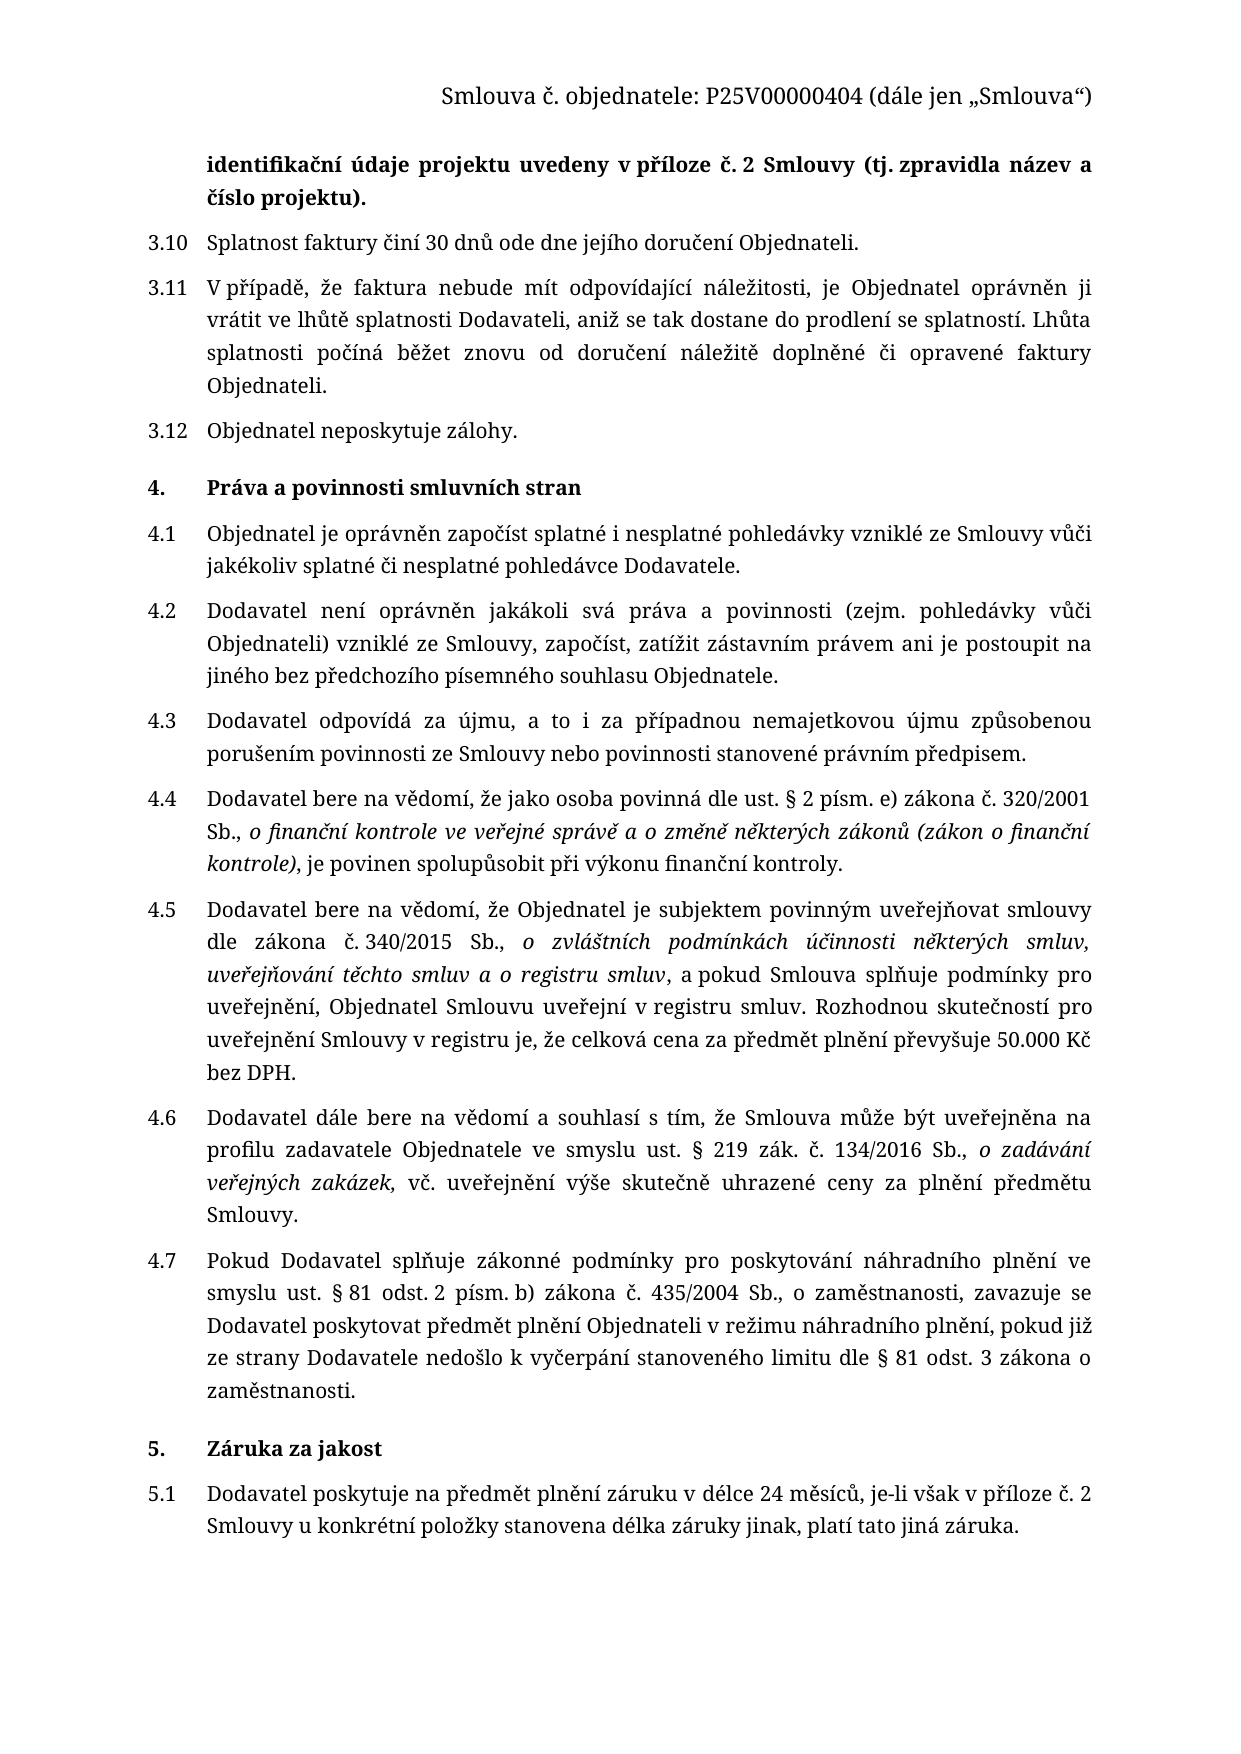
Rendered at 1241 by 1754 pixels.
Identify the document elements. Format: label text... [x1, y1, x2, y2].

list V případě, že faktura nebude mít odpovídající náležitosti, je Objednatel oprávněn ji vrátit ve lhůtě splatnosti Dodavateli, aniž se tak dostane do prodlení se splatností. Lhůta splatnosti počíná běžet znovu od doručení náležitě doplněné či opravené faktury Objednateli. [148, 273, 1093, 399]
list Dodavatel odpovídá za újmu, a to i za případnou nemajetkovou újmu způsobenou porušením povinnosti ze Smlouvy nebo povinnosti stanovené právním předpisem. [148, 707, 1093, 768]
list Dodavatel není oprávněn jakákoli svá práva a povinnosti (zejm. pohledávky vůči Objednateli) vzniklé ze Smlouvy, započíst, zatížit zástavním právem ani je postoupit na jiného bez předchozího písemného souhlasu Objednatele. [148, 596, 1093, 690]
list Dodavatel bere na vědomí, že Objednatel je subjektem povinným uveřejňovat smlouvy dle zákona č. 340/2015 Sb., o zvláštních podmínkách účinnosti některých smluv, uveřejňování těchto smluv a o registru smluv, a pokud Smlouva splňuje podmínky pro uveřejnění, Objednatel Smlouvu uveřejní v registru smluv. Rozhodnou skutečností pro uveřejnění Smlouvy v registru je, že celková cena za předmět plnění převyšuje 50.000 Kč bez DPH. [148, 895, 1093, 1086]
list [148, 150, 1093, 211]
list Pokud Dodavatel splňuje zákonné podmínky pro poskytování náhradního plnění ve smyslu ust. § 81 odst. 2 písm. b) zákona č. 435/2004 Sb., o zaměstnanosti, zavazuje se Dodavatel poskytovat předmět plnění Objednateli v režimu náhradního plnění, pokud již ze strany Dodavatele nedošlo k vyčerpání stanoveného limitu dle § 81 odst. 3 zákona o zaměstnanosti. [148, 1246, 1093, 1404]
list Objednatel neposkytuje zálohy. [148, 416, 1093, 444]
list Objednatel je oprávněn započíst splatné i nesplatné pohledávky vzniklé ze Smlouvy vůči jakékoliv splatné či nesplatné pohledávce Dodavatele. [148, 519, 1093, 580]
list Splatnost faktury činí 30 dnů ode dne jejího doručení Objednateli. [148, 228, 1093, 256]
list Práva a povinnosti smluvních stran [148, 473, 1093, 502]
list Dodavatel bere na vědomí, že jako osoba povinná dle ust. § 2 písm. e) zákona č. 320/2001 Sb., o finanční kontrole ve veřejné správě a o změně některých zákonů (zákon o finanční kontrole), je povinen spolupůsobit při výkonu finanční kontroly. [148, 784, 1093, 878]
list Dodavatel poskytuje na předmět plnění záruku v délce 24 měsíců, je-li však v příloze č. 2 Smlouvy u konkrétní položky stanovena délka záruky jinak, platí tato jiná záruka. [148, 1479, 1093, 1540]
list Dodavatel dále bere na vědomí a souhlasí s tím, že Smlouva může být uveřejněna na profilu zadavatele Objednatele ve smyslu ust. § 219 zák. č. 134/2016 Sb., o zadávání veřejných zakázek, vč. uveřejnění výše skutečně uhrazené ceny za plnění předmětu Smlouvy. [148, 1103, 1093, 1229]
list Záruka za jakost [148, 1434, 1093, 1462]
